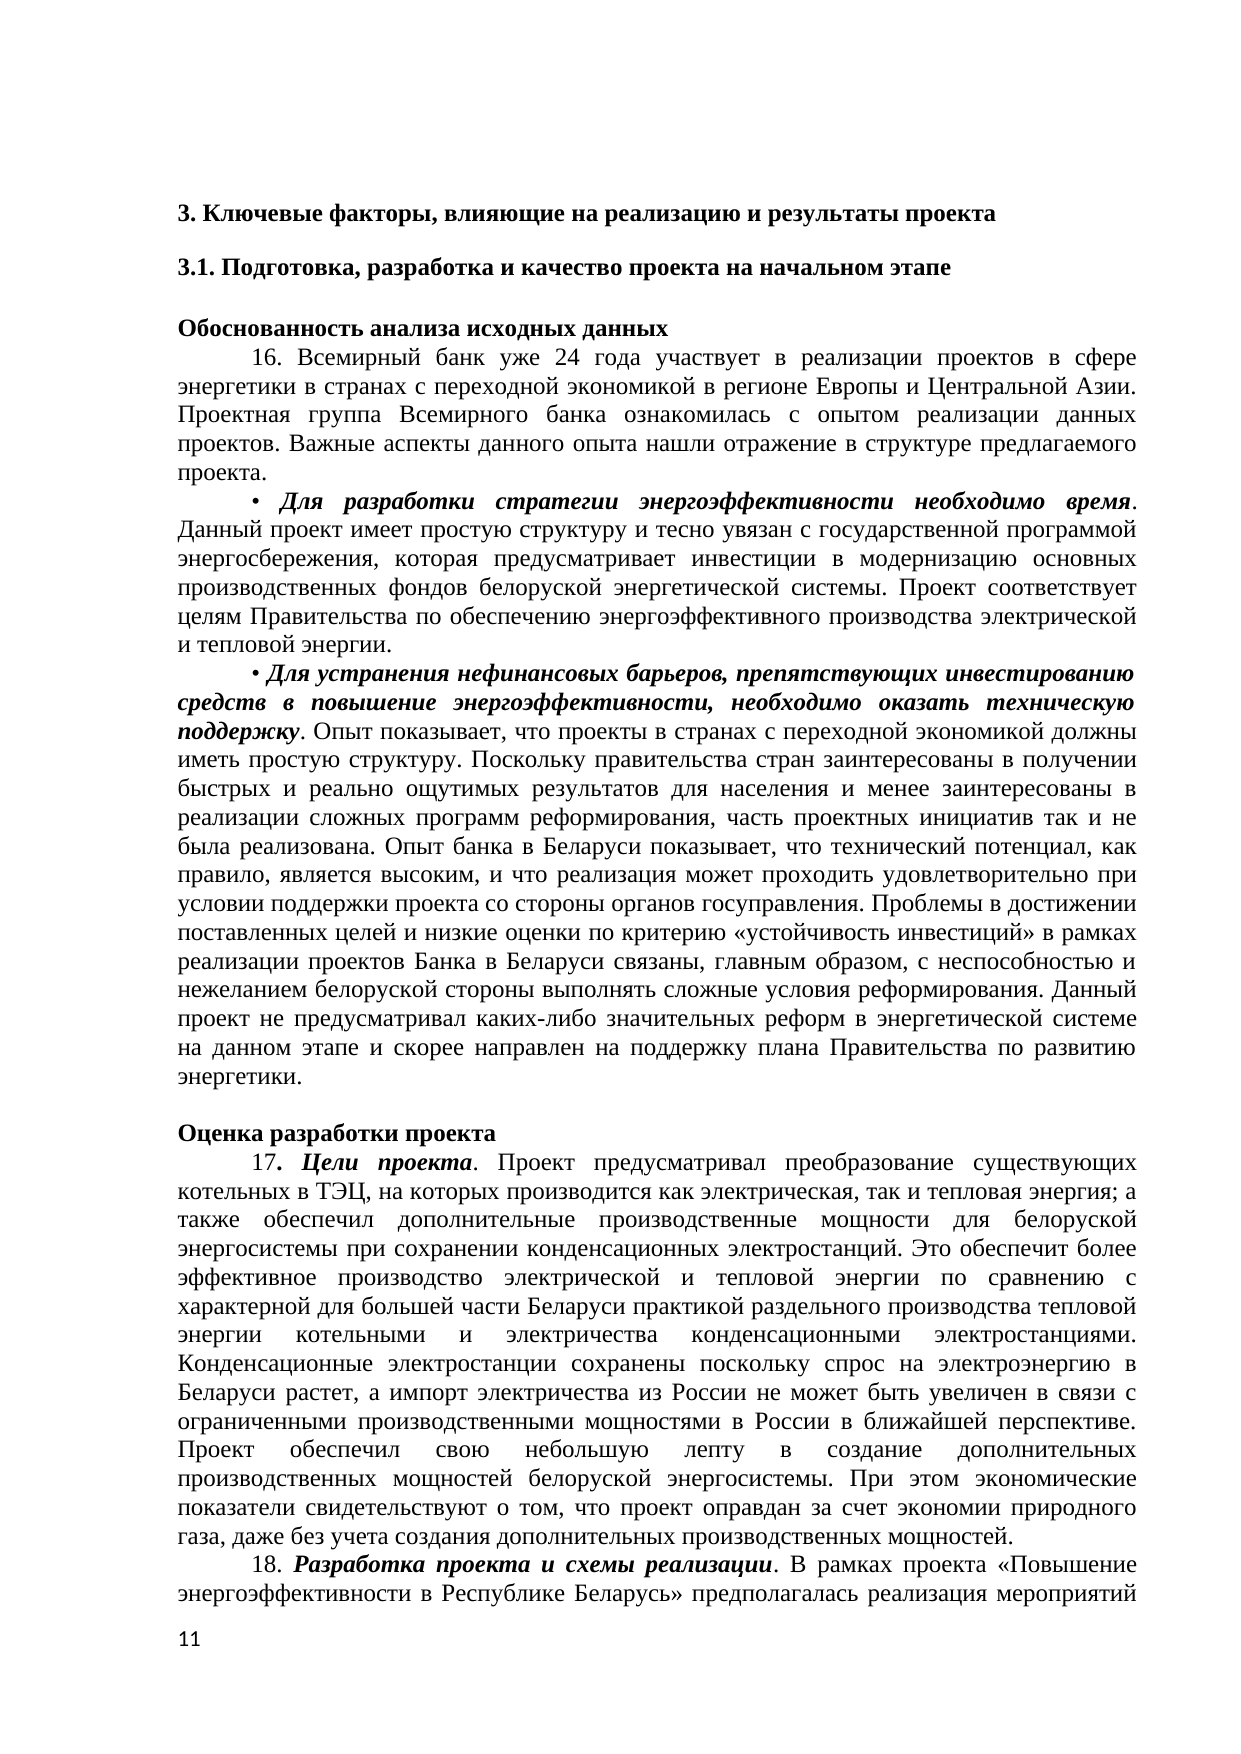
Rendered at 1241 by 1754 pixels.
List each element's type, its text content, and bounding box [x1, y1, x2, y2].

subtitle 3. Ключевые факторы, влияющие на реализацию и результаты проекта [177, 198, 1138, 226]
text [177, 1549, 1138, 1607]
text 17. Цели проекта. Проект предусматривал преобразование существующих котельных в ТЭЦ, на которых производится как электрическая, так и тепловая энергия; а также обеспечил дополнительные производственные мощности для белоруской энергосистемы при сохранении конденсационных электростанций. Это обеспечит более эффективное производство электрической и тепловой энергии по сравнению с характерной для большей части Беларуси практикой раздельного производства тепловой энергии котельными и электричества конденсационными электростанциями. Конденсационные электростанции сохранены поскольку спрос на электроэнергию в Беларуси растет, а импорт электричества из России не может быть увеличен в связи с ограниченными производственными мощностями в России в ближайшей перспективе. Проект обеспечил свою небольшую лепту в создание дополнительных производственных мощностей белоруской энергосистемы. При этом экономические показатели свидетельствуют о том, что проект оправдан за счет экономии природного газа, даже без учета создания дополнительных производственных мощностей. [177, 1147, 1138, 1549]
text Обоснованность анализа исходных данных [177, 313, 1138, 342]
text Оценка разработки проекта [177, 1118, 1138, 1147]
text 16. Всемирный банк уже 24 года участвует в реализации проектов в сфере энергетики в странах с переходной экономикой в регионе Европы и Центральной Азии. Проектная группа Всемирного банка ознакомилась с опытом реализации данных проектов. Важные аспекты данного опыта нашли отражение в структуре предлагаемого проекта. [177, 342, 1138, 486]
text • Для разработки стратегии энергоэффективности необходимо время. Данный проект имеет простую структуру и тесно увязан с государственной программой энергосбережения, которая предусматривает инвестиции в модернизацию основных производственных фондов белоруской энергетической системы. Проект соответствует целям Правительства по обеспечению энергоэффективного производства электрической и тепловой энергии. [177, 486, 1138, 658]
subtitle 3.1. Подготовка, разработка и качество проекта на начальном этапе [177, 252, 1138, 280]
text • Для устранения нефинансовых барьеров, препятствующих инвестированию средств в повышение энергоэффективности, необходимо оказать техническую поддержку. Опыт показывает, что проекты в странах с переходной экономикой должны иметь простую структуру. Поскольку правительства стран заинтересованы в получении быстрых и реально ощутимых результатов для населения и менее заинтересованы в реализации сложных программ реформирования, часть проектных инициатив так и не была реализована. Опыт банка в Беларуси показывает, что технический потенциал, как правило, является высоким, и что реализация может проходить удовлетворительно при условии поддержки проекта со стороны органов госуправления. Проблемы в достижении поставленных целей и низкие оценки по критерию «устойчивость инвестиций» в рамках реализации проектов Банка в Беларуси связаны, главным образом, с неспособностью и нежеланием белоруской стороны выполнять сложные условия реформирования. Данный проект не предусматривал каких-либо значительных реформ в энергетической системе на данном этапе и скорее направлен на поддержку плана Правительства по развитию энергетики. [177, 658, 1138, 1089]
